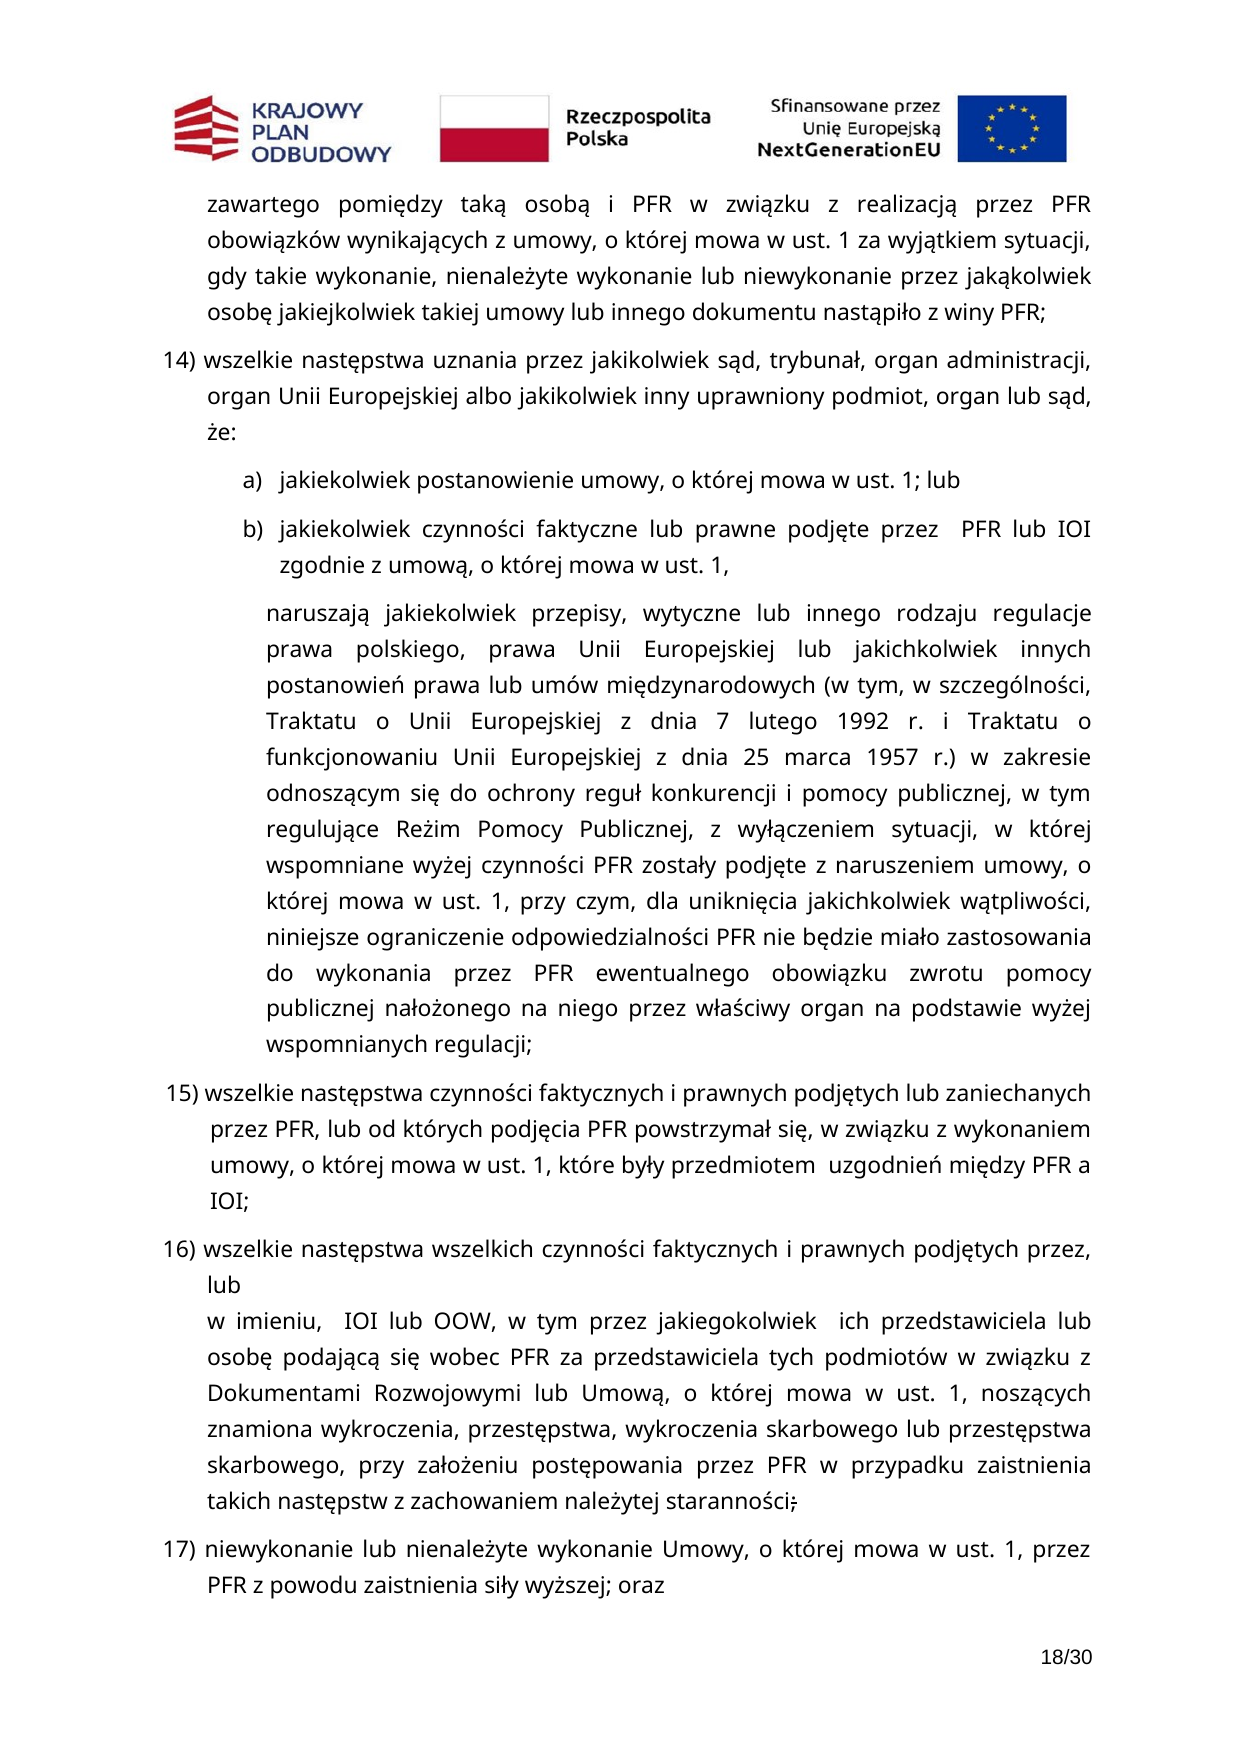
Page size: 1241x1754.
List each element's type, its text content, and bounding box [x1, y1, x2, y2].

text 14) wszelkie następstwa uznania przez jakikolwiek sąd, trybunał, organ administracji, organ Unii Europejskiej albo jakikolwiek inny uprawniony podmiot, organ lub sąd, że: [162, 344, 1092, 447]
text 16) wszelkie następstwa wszelkich czynności faktycznych i prawnych podjętych przez, lub w imieniu, IOI lub OOW, w tym przez jakiegokolwiek ich przedstawiciela lub osobę podającą się wobec PFR za przedstawiciela tych podmiotów w związku z Dokumentami Rozwojowymi lub Umową, o której mowa w ust. 1, noszących znamiona wykroczenia, przestępstwa, wykroczenia skarbowego lub przestępstwa skarbowego, przy założeniu postępowania przez PFR w przypadku zaistnienia takich następstw z zachowaniem należytej staranności; [162, 1233, 1092, 1516]
text naruszają jakiekolwiek przepisy, wytyczne lub innego rodzaju regulacje prawa polskiego, prawa Unii Europejskiej lub jakichkolwiek innych postanowień prawa lub umów międzynarodowych (w tym, w szczególności, Traktatu o Unii Europejskiej z dnia 7 lutego 1992 r. i Traktatu o funkcjonowaniu Unii Europejskiej z dnia 25 marca 1957 r.) w zakresie odnoszącym się do ochrony reguł konkurencji i pomocy publicznej, w tym regulujące Reżim Pomocy Publicznej, z wyłączeniem sytuacji, w której wspomniane wyżej czynności PFR zostały podjęte z naruszeniem umowy, o której mowa w ust. 1, przy czym, dla uniknięcia jakichkolwiek wątpliwości, niniejsze ograniczenie odpowiedzialności PFR nie będzie miało zastosowania do wykonania przez PFR ewentualnego obowiązku zwrotu pomocy publicznej nałożonego na niego przez właściwy organ na podstawie wyżej wspomnianych regulacji; [266, 597, 1092, 1059]
list jakiekolwiek czynności faktyczne lub prawne podjęte przez PFR lub IOI zgodnie z umową, o której mowa w ust. 1, [242, 513, 1092, 580]
picture [147, 73, 1079, 188]
text 17) niewykonanie lub nienależyte wykonanie Umowy, o której mowa w ust. 1, przez PFR z powodu zaistnienia siły wyższej; oraz [162, 1533, 1092, 1600]
list jakiekolwiek postanowienie umowy, o której mowa w ust. 1; lub [242, 464, 1092, 496]
text 15) wszelkie następstwa czynności faktycznych i prawnych podjętych lub zaniechanych przez PFR, lub od których podjęcia PFR powstrzymał się, w związku z wykonaniem umowy, o której mowa w ust. 1, które były przedmiotem uzgodnień między PFR a IOI; [165, 1077, 1092, 1216]
